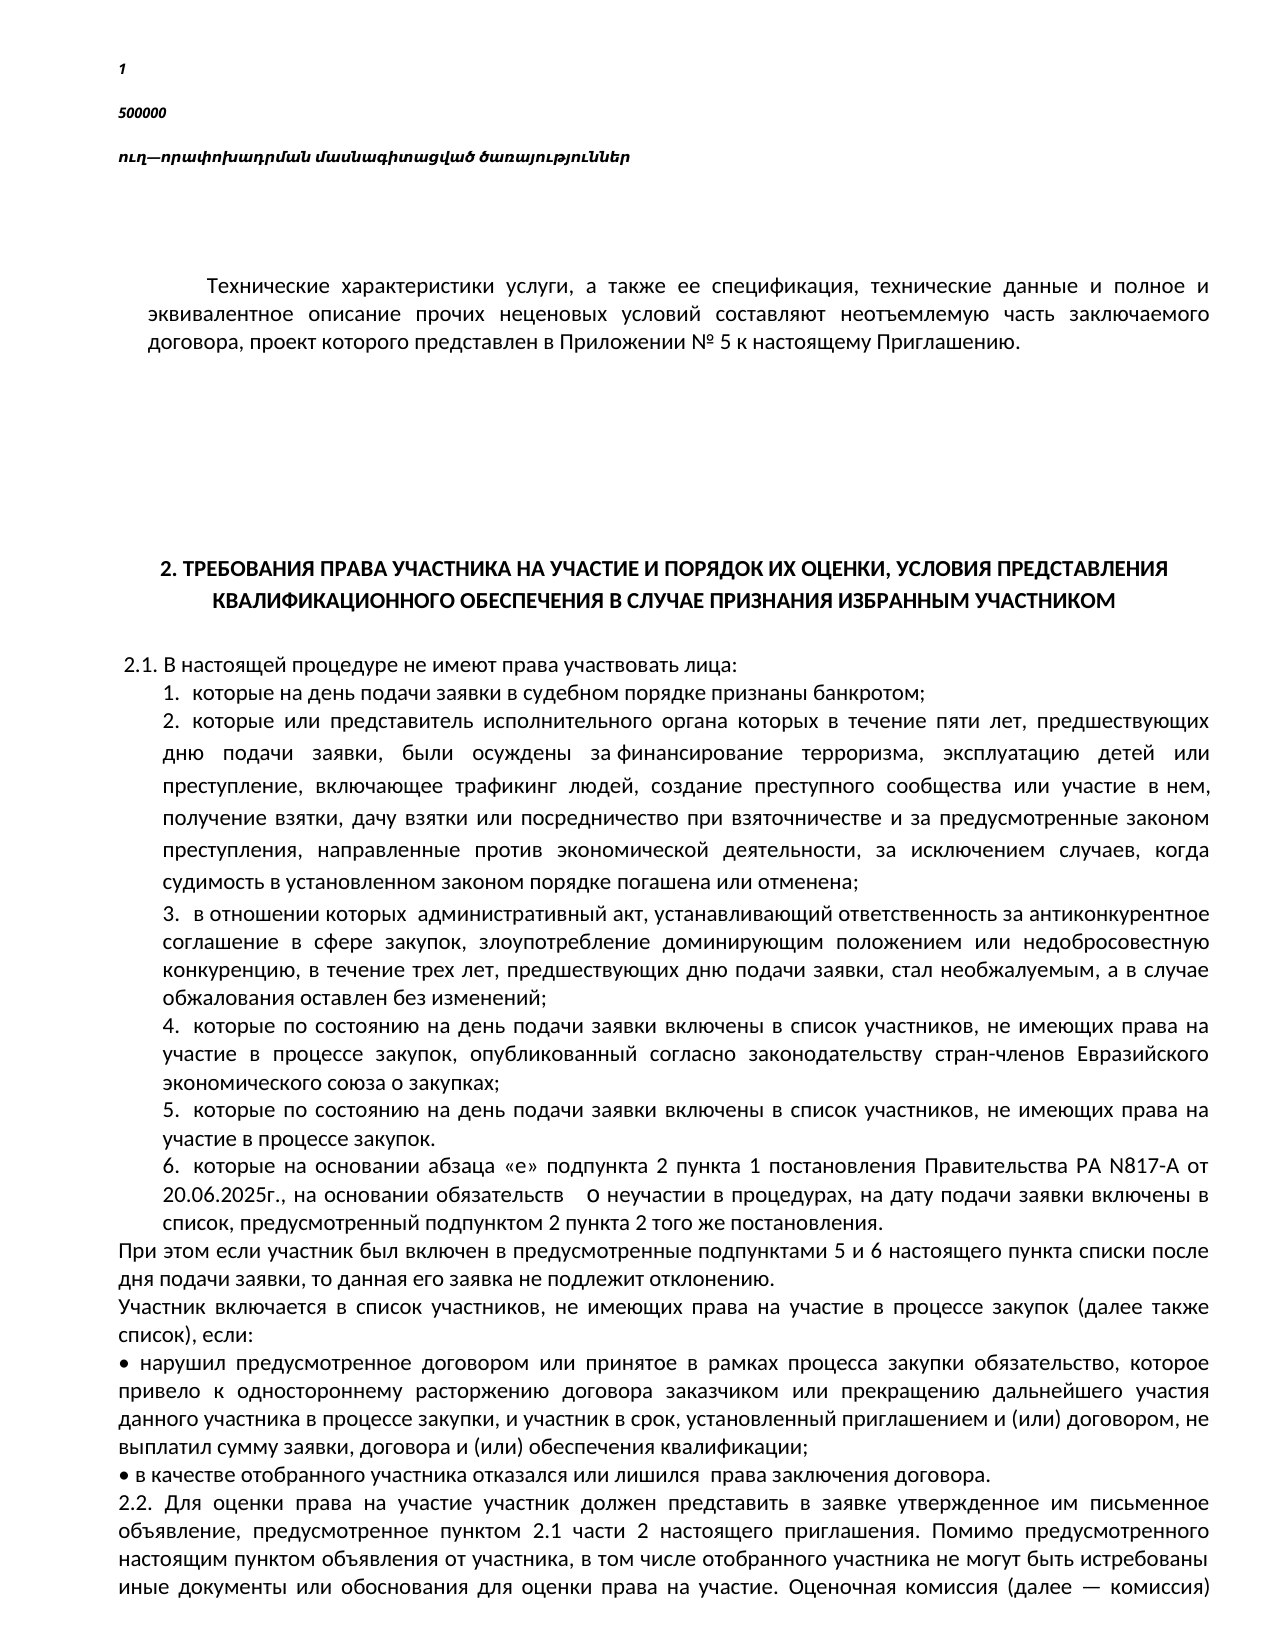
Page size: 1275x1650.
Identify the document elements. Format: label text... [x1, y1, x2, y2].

list которые по состоянию на день подачи заявки включены в список участников, не имеющих права на участие в процессе закупок. [162, 1096, 1211, 1152]
text 2. ТРЕБОВАНИЯ ПРАВА УЧАСТНИКА НА УЧАСТИЕ И ПОРЯДОК ИХ ОЦЕНКИ, УСЛОВИЯ ПРЕДСТАВЛЕНИЯ КВАЛИФИКАЦИОННОГО ОБЕСПЕЧЕНИЯ В СЛУЧАЕ ПРИЗНАНИЯ ИЗБРАННЫМ УЧАСТНИКОМ [118, 554, 1211, 614]
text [118, 1488, 1211, 1600]
text • нарушил предусмотренное договором или принятое в рамках процесса закупки обязательство, которое привело к одностороннему расторжению договора заказчиком или прекращению дальнейшего участия данного участника в процессе закупки, и участник в срок, установленный приглашением и (или) договором, не выплатил сумму заявки, договора и (или) обеспечения квалификации; [118, 1348, 1211, 1460]
list которые на день подачи заявки в судебном порядке признаны банкротом; [162, 678, 1211, 706]
list которые на основании абзаца «е» подпункта 2 пункта 1 постановления Правительства РА N817-А от 20.06.2025г., на основании обязательств օ неучастии в процедурах, на дату подачи заявки включены в список, предусмотренный подпунктом 2 пункта 2 того же постановления. [162, 1152, 1211, 1236]
list в отношении которых административный акт, устанавливающий ответственность за антиконкурентное соглашение в сфере закупок, злоупотребление доминирующим положением или недобросовестную конкуренцию, в течение трех лет, предшествующих дню подачи заявки, стал необжалуемым, а в случае обжалования оставлен без изменений; [162, 899, 1211, 1012]
text • в качестве отобранного участника отказался или лишился права заключения договора. [118, 1460, 1211, 1488]
text При этом если участник был включен в предусмотренные подпунктами 5 и 6 настоящего пункта списки после дня подачи заявки, то данная его заявка не подлежит отклонению. [118, 1236, 1211, 1292]
text Технические характеристики услуги, а также ее спецификация, технические данные и полное и эквивалентное описание прочих неценовых условий составляют неотъемлемую часть заключаемого договора, проект которого представлен в Приложении № 5 к настоящему Приглашению. [148, 271, 1211, 355]
list которые по состоянию на день подачи заявки включены в список участников, не имеющих права на участие в процессе закупок, опубликованный согласно законодательству стран-членов Евразийского экономического союза о закупках; [162, 1012, 1211, 1096]
text 2.1. В настоящей процедуре не имеют права участвовать лица: [118, 650, 1211, 678]
list которые или представитель исполнительного органа которых в течение пяти лет, предшествующих дню подачи заявки, были осуждены за финансирование терроризма, эксплуатацию детей или преступление, включающее трафикинг людей, создание преступного сообщества или участие в нем, получение взятки, дачу взятки или посредничество при взяточничестве и за предусмотренные законом преступления, направленные против экономической деятельности, за исключением случаев, когда судимость в установленном законом порядке погашена или отменена; [162, 706, 1211, 895]
text Участник включается в список участников, не имеющих права на участие в процессе закупок (далее также список), если: [118, 1292, 1211, 1348]
